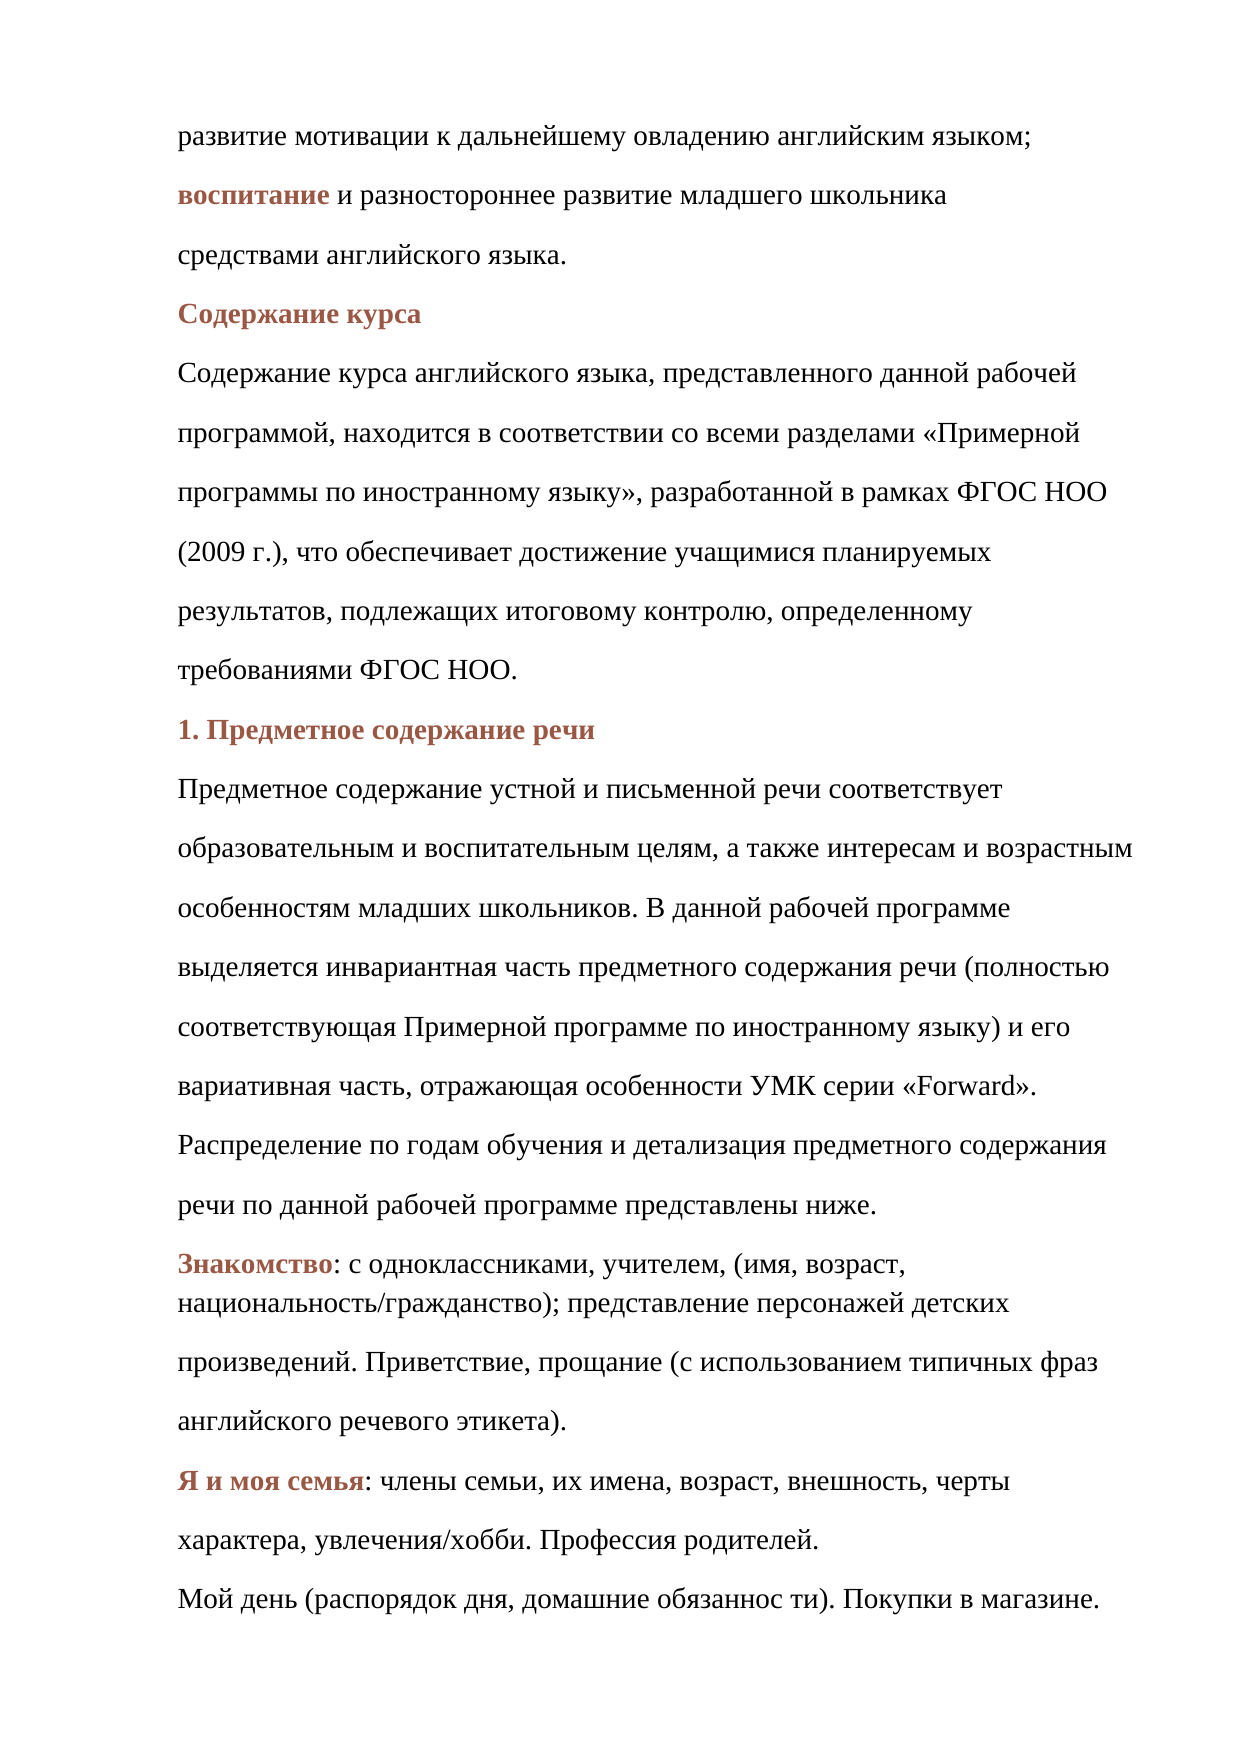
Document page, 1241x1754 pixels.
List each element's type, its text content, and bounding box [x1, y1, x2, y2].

text вариативная часть, отражающая особенности УМК серии «Forward». [177, 1068, 1152, 1102]
text характера, увлечения/хобби. Профессия родителей. [177, 1522, 1152, 1556]
text воспитание и разностороннее развитие младшего школьника [177, 177, 1152, 211]
text средствами английского языка. [177, 237, 1152, 270]
text Предметное содержание устной и письменной речи соответствует [177, 771, 1152, 805]
text соответствующая Примерной программе по иностранному языку) и его [177, 1009, 1152, 1042]
text результатов, подлежащих итоговому контролю, определенному [177, 593, 1152, 627]
text Мой день (распорядок дня, домашние обязаннос ти). Покупки в магазине. [177, 1582, 1152, 1615]
text развитие мотивации к дальнейшему овладению английским языком; [177, 118, 1152, 152]
text программы по иностранному языку», разработанной в рамках ФГОС НОО [177, 474, 1152, 508]
text речи по данной рабочей программе представлены ниже. [177, 1187, 1152, 1220]
text выделяется инвариантная часть предметного содержания речи (полностью [177, 949, 1152, 983]
text программой, находится в соответствии со всеми разделами «Примерной [177, 415, 1152, 448]
text Содержание курса [177, 296, 1152, 330]
text произведений. Приветствие, прощание (с использованием типичных фраз [177, 1344, 1152, 1378]
text Распределение по годам обучения и детализация предметного содержания [177, 1127, 1152, 1161]
text Содержание курса английского языка, представленного данной рабочей [177, 356, 1152, 389]
text Знакомство: с одноклассниками, учителем, (имя, возраст, национальность/гражданство); представление персонажей детских [177, 1246, 1152, 1318]
text (2009 г.), что обеспечивает достижение учащимися планируемых [177, 534, 1152, 567]
text 1. Предметное содержание речи [177, 712, 1152, 745]
text английского речевого этикета). [177, 1403, 1152, 1437]
text требованиями ФГОС НОО. [177, 652, 1152, 686]
text образовательным и воспитательным целям, а также интересам и возрастным [177, 831, 1152, 864]
text Я и моя семья: члены семьи, их имена, возраст, внешность, черты [177, 1463, 1152, 1496]
text особенностям младших школьников. В данной рабочей программе [177, 890, 1152, 923]
